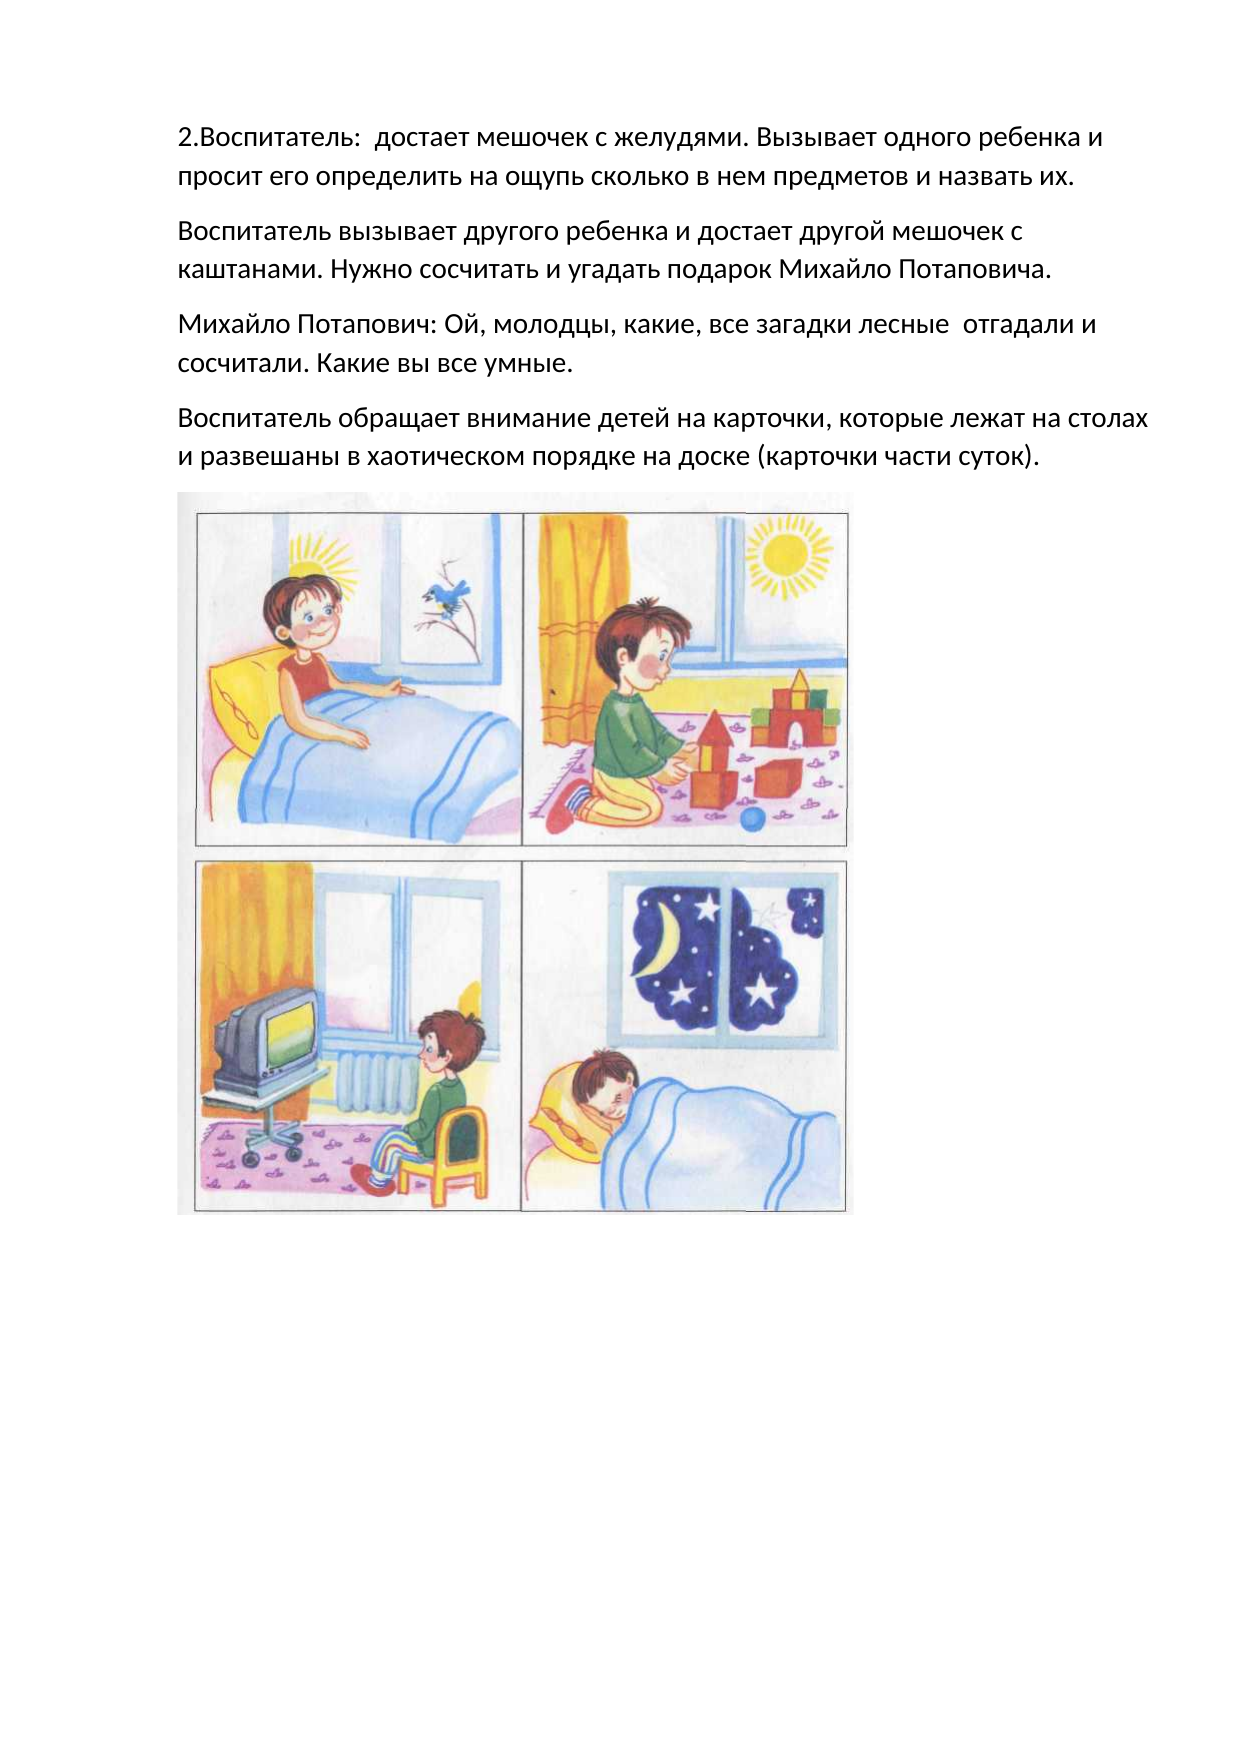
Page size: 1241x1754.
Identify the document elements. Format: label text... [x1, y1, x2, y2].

text Воспитатель обращает внимание детей на карточки, которые лежат на столах и развешаны в хаотическом порядке на доске (карточки части суток). [177, 399, 1152, 473]
text Михайло Потапович: Ой, молодцы, какие, все загадки лесные отгадали и сосчитали. Какие вы все умные. [177, 305, 1152, 379]
text 2.Воспитатель: достает мешочек с желудями. Вызывает одного ребенка и просит его определить на ощупь сколько в нем предметов и назвать их. [177, 118, 1152, 192]
picture [177, 492, 854, 1215]
text Воспитатель вызывает другого ребенка и достает другой мешочек с каштанами. Нужно сосчитать и угадать подарок Михайло Потаповича. [177, 212, 1152, 286]
